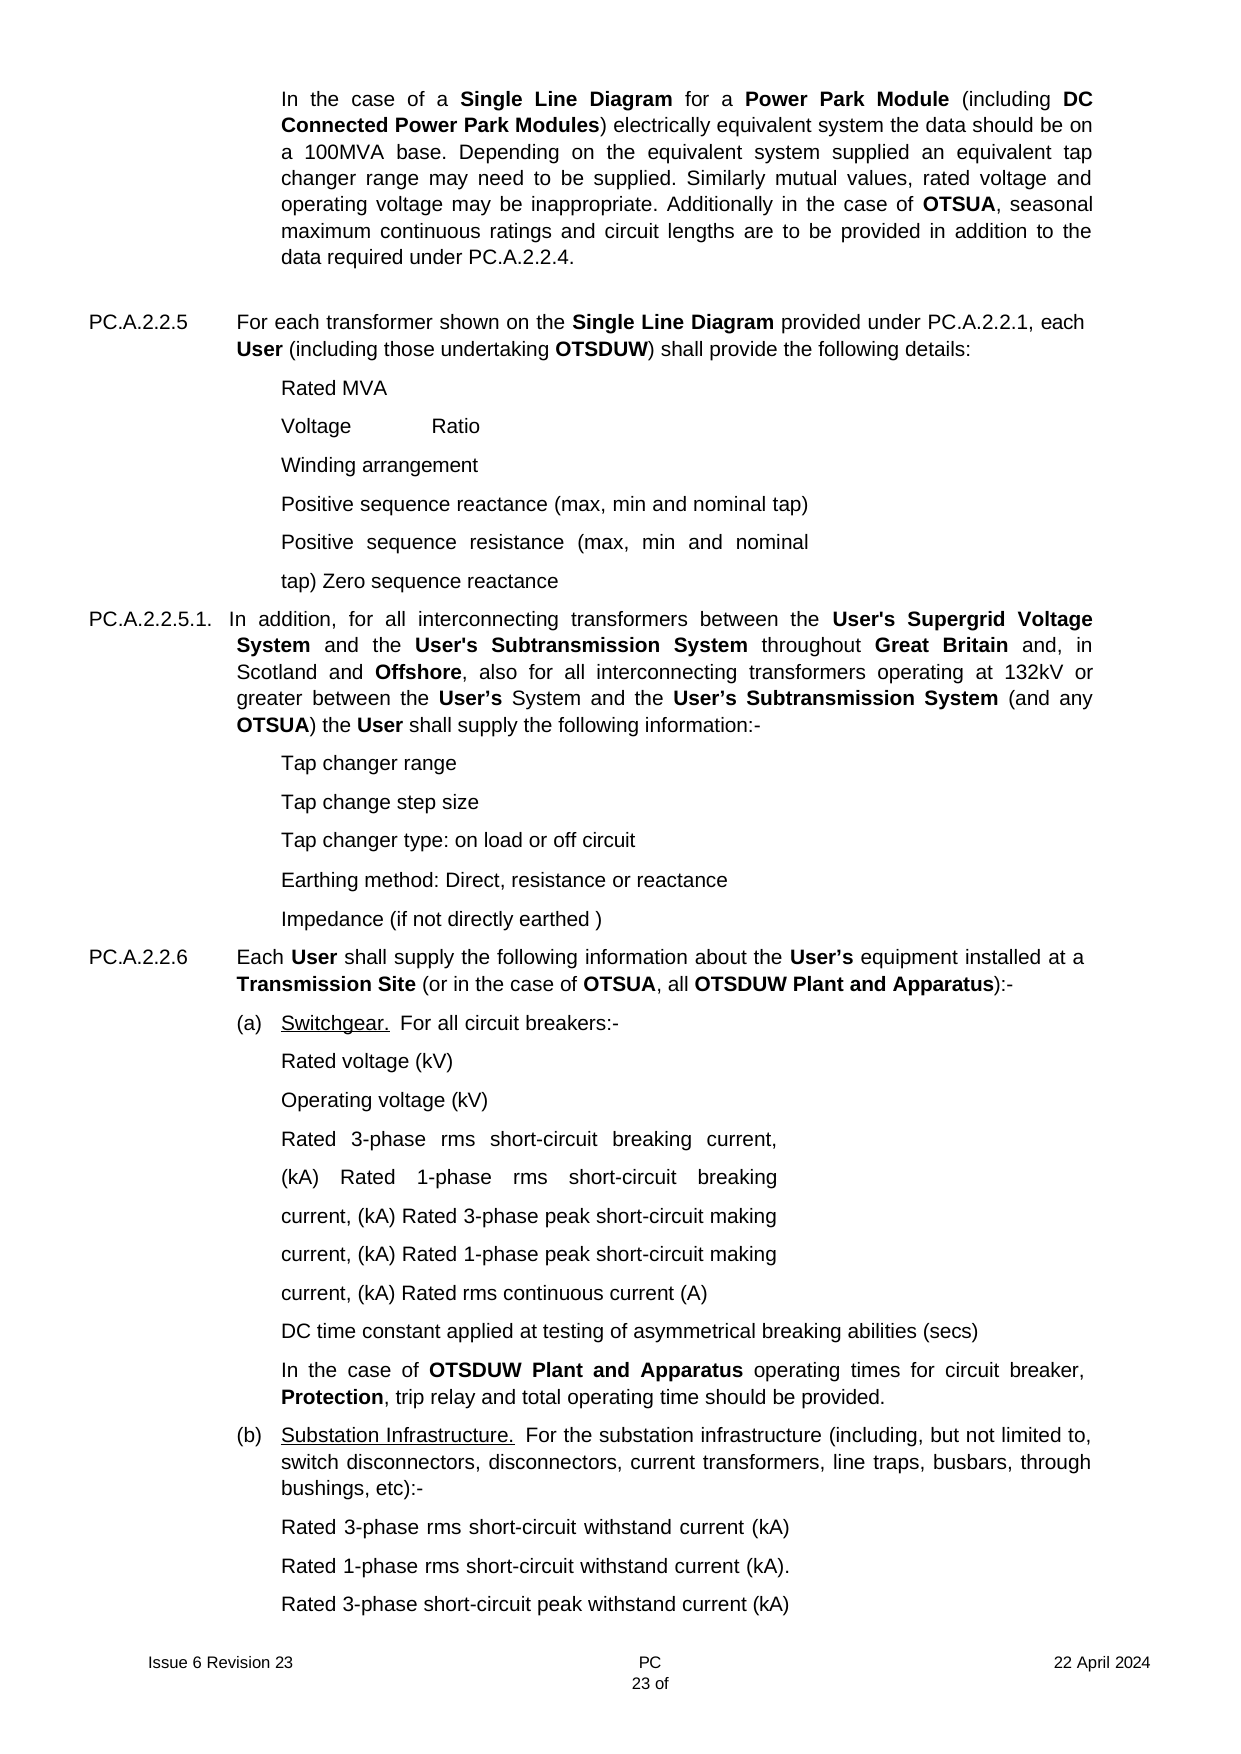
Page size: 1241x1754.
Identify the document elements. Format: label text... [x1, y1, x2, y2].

text Transmission Site (or in the case of OTSUA, all OTSDUW Plant and Apparatus):- [236, 972, 1188, 996]
text Tap changer range Tap change step size [281, 751, 490, 814]
text Protection, trip relay and total operating time should be provided. [281, 1384, 1188, 1408]
list Substation Infrastructure. For the substation infrastructure (including, but not limited to, switch disconnectors, disconnectors, current transformers, line traps, busbars, through bushings, etc):- [236, 1423, 1092, 1500]
text Rated 3-phase rms short-circuit withstand current (kA) Rated 1-phase rms short-circuit withstand current (kA). Rated 3-phase short-circuit peak withstand current (kA) [281, 1515, 790, 1616]
text User (including those undertaking OTSDUW) shall provide the following details: Rated MVA [236, 336, 994, 399]
list Switchgear. For all circuit breakers:- Rated voltage (kV) [236, 1010, 619, 1073]
text Earthing method: Direct, resistance or reactance Impedance (if not directly earthed ) [281, 867, 790, 930]
text PC.A.2.2.6 Each User shall supply the following information about the User’s equipment installed at a [89, 945, 1188, 969]
text Voltage Ratio Winding arrangement [281, 414, 480, 477]
text Positive sequence reactance (max, min and nominal tap) Positive sequence resistance (max, min and nominal tap) Zero sequence reactance [281, 491, 808, 592]
text DC time constant applied at testing of asymmetrical breaking abilities (secs) [281, 1319, 1188, 1343]
text In the case of OTSDUW Plant and Apparatus operating times for circuit breaker, [281, 1358, 1188, 1382]
text PC.A.2.2.5.1. In addition, for all interconnecting transformers between the User's Supergrid Voltage System and the User's Subtransmission System throughout Great Britain and, in Scotland and Offshore, also for all interconnecting transformers operating at 132kV or greater between the User’s System and the User’s Subtransmission System (and any OTSUA) the User shall supply the following information:- [89, 607, 1093, 736]
text Rated 3-phase rms short-circuit breaking current, (kA) Rated 1-phase rms short-circuit breaking current, (kA) Rated 3-phase peak short-circuit making current, (kA) Rated 1-phase peak short-circuit making current, (kA) Rated rms continuous current (A) [281, 1126, 777, 1304]
text Tap changer type: on load or off circuit [281, 829, 1188, 853]
text PC.A.2.2.5 For each transformer shown on the Single Line Diagram provided under PC.A.2.2.1, each [89, 310, 1188, 334]
text In the case of a Single Line Diagram for a Power Park Module (including DC Connected Power Park Modules) electrically equivalent system the data should be on a 100MVA base. Depending on the equivalent system supplied an equivalent tap changer range may need to be supplied. Similarly mutual values, rated voltage and operating voltage may be inappropriate. Additionally in the case of OTSUA, seasonal maximum continuous ratings and circuit lengths are to be provided in addition to the data required under PC.A.2.2.4. [281, 87, 1093, 269]
text Operating voltage (kV) [281, 1088, 1188, 1112]
